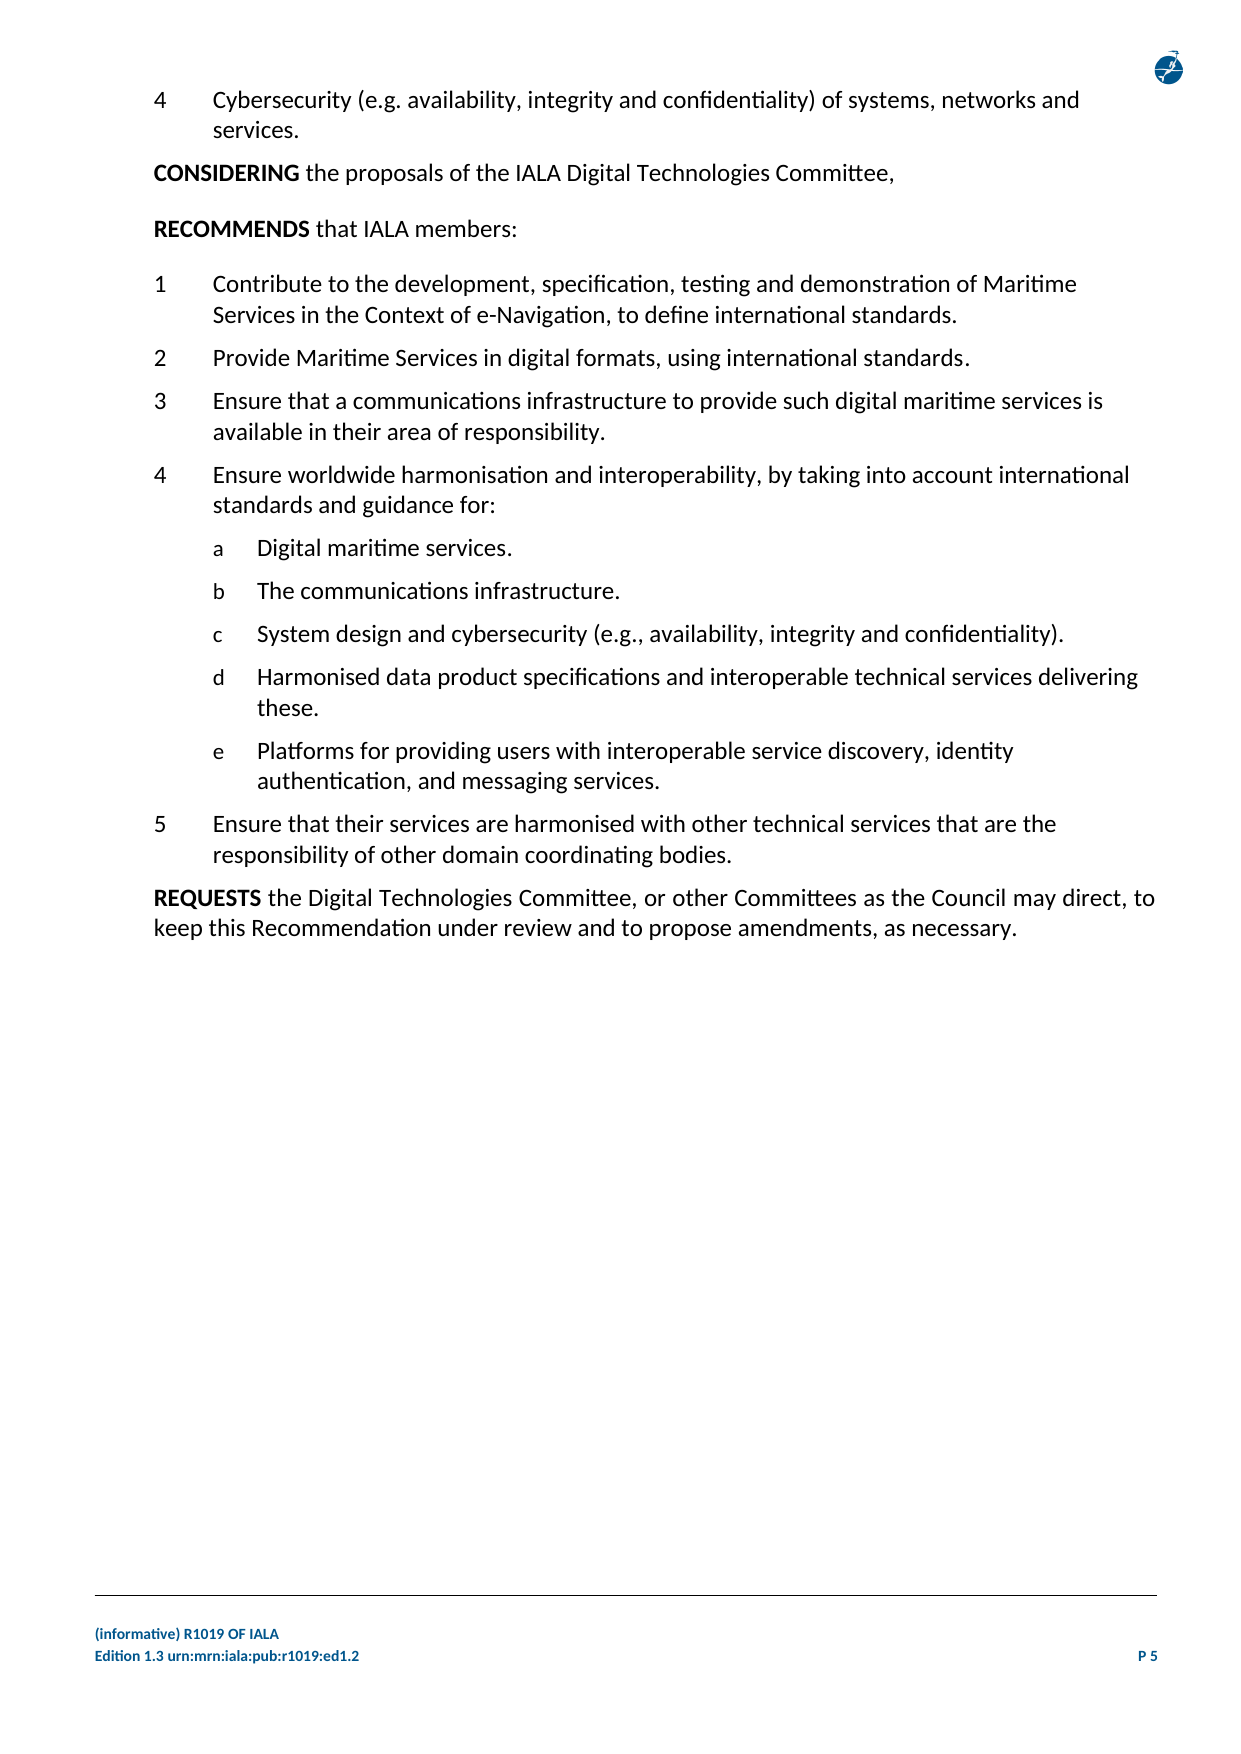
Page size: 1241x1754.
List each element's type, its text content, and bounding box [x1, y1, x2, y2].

list Platforms for providing users with interoperable service discovery, identity authentication, and messaging services. [213, 735, 1157, 796]
list Ensure worldwide harmonisation and interoperability, by taking into account international standards and guidance for: [153, 459, 1157, 520]
list System design and cybersecurity (e.g., availability, integrity and confidentiality). [213, 618, 1157, 649]
list Cybersecurity (e.g. availability, integrity and confidentiality) of systems, networks and services. [153, 84, 1157, 145]
list Provide Maritime Services in digital formats, using international standards. [153, 342, 1157, 373]
text RECOMMENDS that IALA members: [153, 213, 1157, 244]
list Digital maritime services. [213, 532, 1157, 563]
list Ensure that a communications infrastructure to provide such digital maritime services is available in their area of responsibility. [153, 385, 1157, 446]
list The communications infrastructure. [213, 575, 1157, 606]
text REQUESTS the Digital Technologies Committee, or other Committees as the Council may direct, to keep this Recommendation under review and to propose amendments, as necessary. [153, 882, 1157, 943]
list Contribute to the development, specification, testing and demonstration of Maritime Services in the Context of e-Navigation, to define international standards. [153, 269, 1157, 330]
picture [1123, 0, 1241, 119]
list Ensure that their services are harmonised with other technical services that are the responsibility of other domain coordinating bodies. [153, 808, 1157, 869]
text CONSIDERING the proposals of the IALA Digital Technologies Committee, [153, 158, 1157, 188]
list Harmonised data product specifications and interoperable technical services delivering these. [213, 661, 1157, 722]
